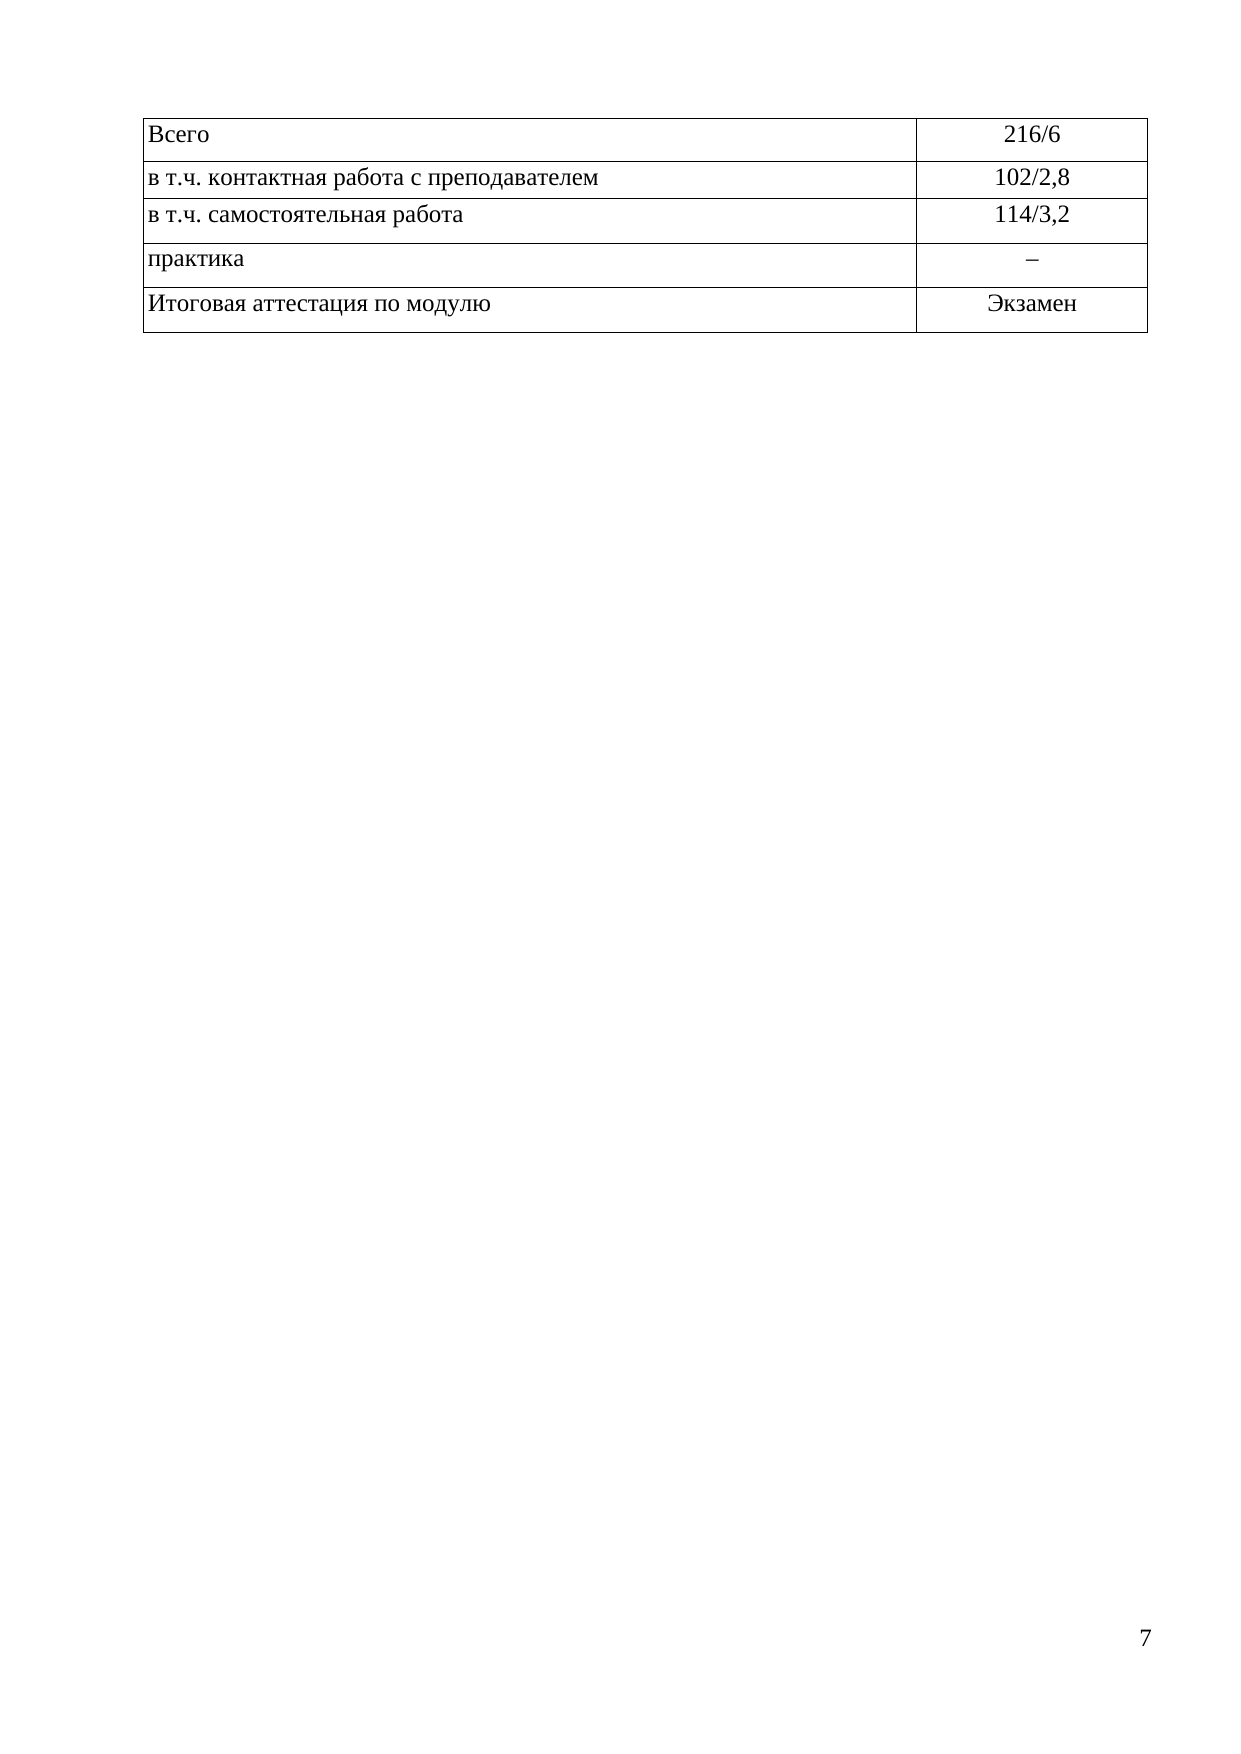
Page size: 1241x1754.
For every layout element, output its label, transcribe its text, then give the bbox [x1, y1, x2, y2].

table_cell в т.ч. самостоятельная работа [144, 199, 916, 242]
table_cell Экзамен [917, 288, 1147, 332]
table_cell Итоговая аттестация по модулю [144, 288, 916, 332]
table_cell практика [144, 244, 916, 287]
table_cell 102/2,8 [917, 162, 1147, 198]
table_cell 216/6 [917, 119, 1147, 161]
table_cell – [917, 244, 1147, 287]
table_cell Всего [144, 119, 916, 161]
table_cell 114/3,2 [917, 199, 1147, 242]
table_cell в т.ч. контактная работа с преподавателем [144, 162, 916, 198]
